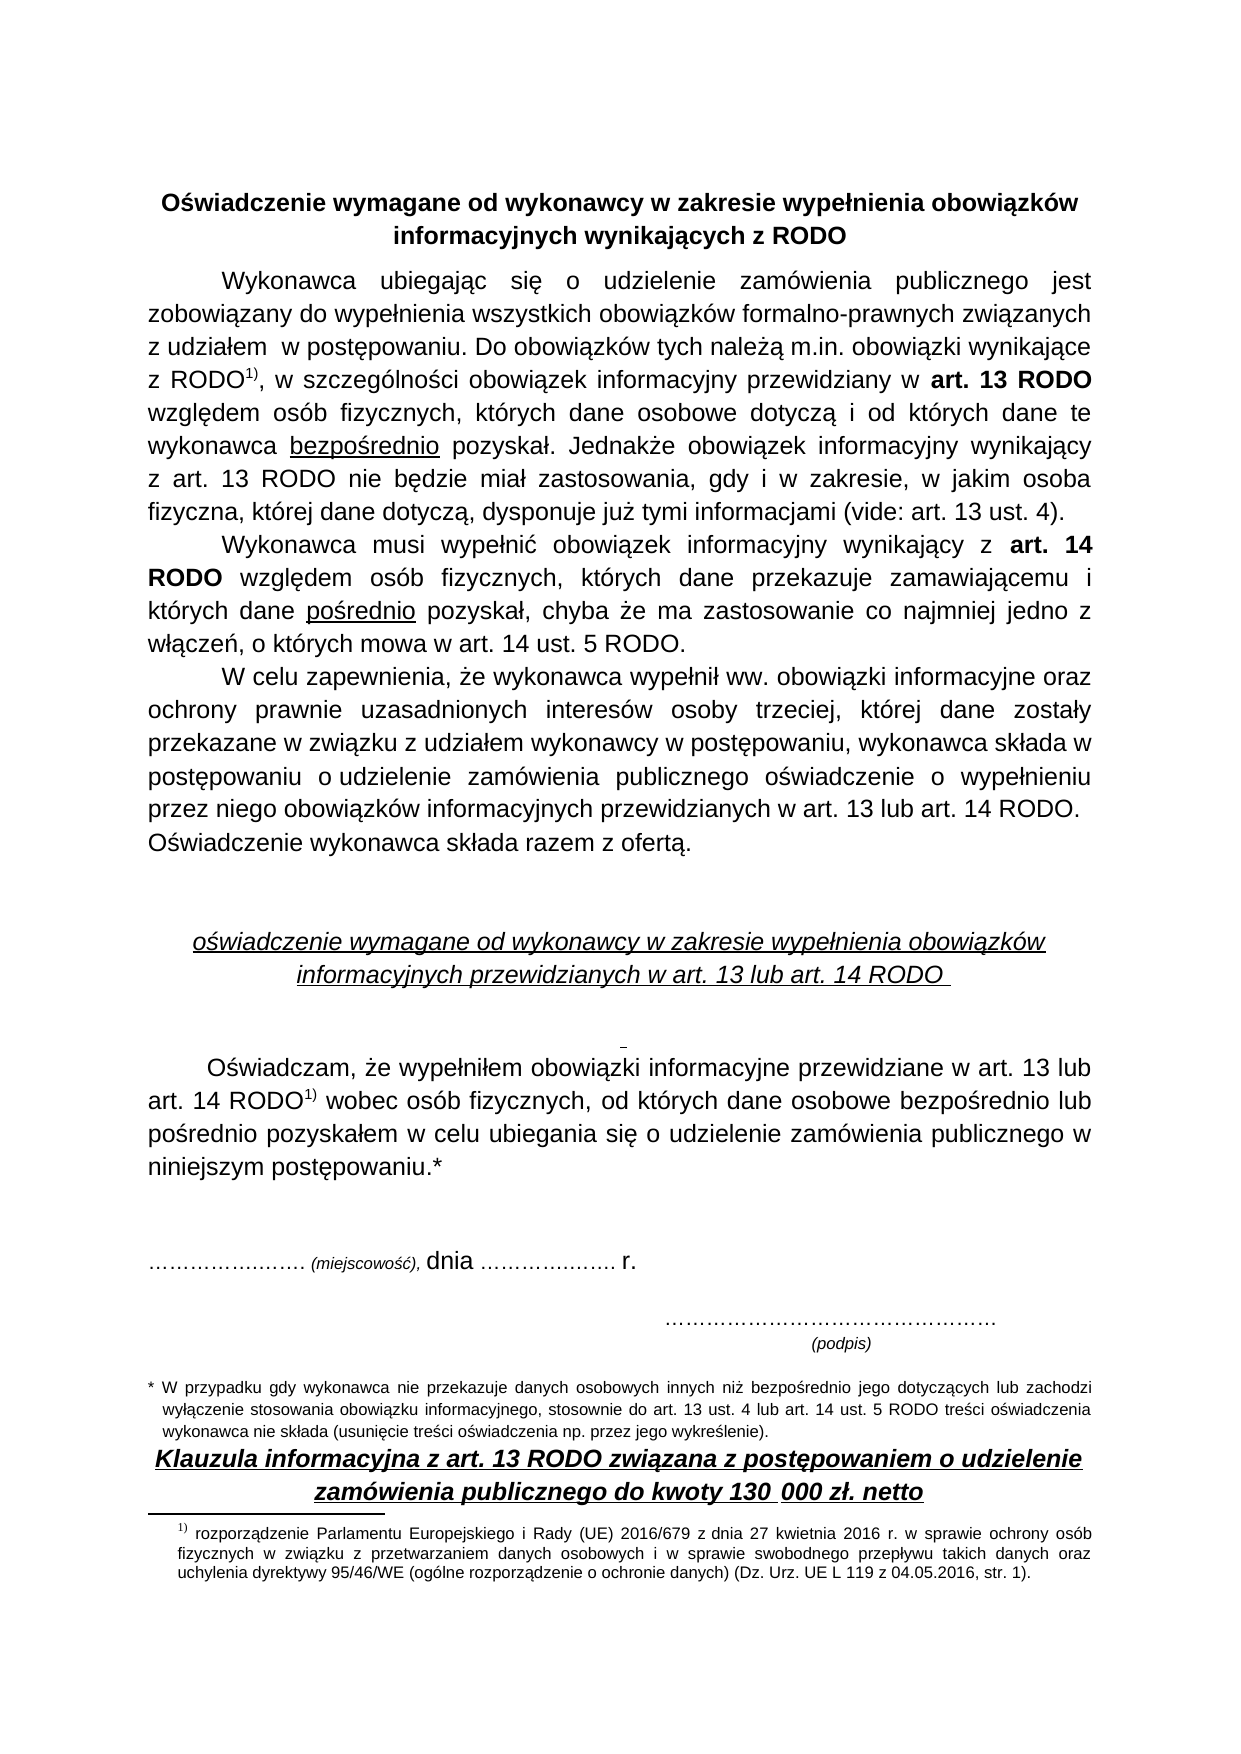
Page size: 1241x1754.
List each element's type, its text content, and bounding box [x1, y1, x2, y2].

text (podpis) [738, 1334, 1093, 1353]
text Wykonawca musi wypełnić obowiązek informacyjny wynikający z art. 14 RODO względem osób fizycznych, których dane przekazuje zamawiającemu i których dane pośrednio pozyskał, chyba że ma zastosowanie co najmniej jedno z włączeń, o których mowa w art. 14 ust. 5 RODO. [148, 530, 1093, 658]
text Wykonawca ubiegając się o udzielenie zamówienia publicznego jest zobowiązany do wypełnienia wszystkich obowiązków formalno-prawnych związanych z udziałem w postępowaniu. Do obowiązków tych należą m.in. obowiązki wynikające z RODO), w szczególności obowiązek informacyjny przewidziany w art. 13 RODO względem osób fizycznych, których dane osobowe dotyczą i od których dane te wykonawca bezpośrednio pozyskał. Jednakże obowiązek informacyjny wynikający z art. 13 RODO nie będzie miał zastosowania, gdy i w zakresie, w jakim osoba fizyczna, której dane dotyczą, dysponuje już tymi informacjami (vide: art. 13 ust. 4). [148, 266, 1093, 526]
text * W przypadku gdy wykonawca nie przekazuje danych osobowych innych niż bezpośrednio jego dotyczących lub zachodzi wyłączenie stosowania obowiązku informacyjnego, stosownie do art. 13 ust. 4 lub art. 14 ust. 5 RODO treści oświadczenia wykonawca nie składa (usunięcie treści oświadczenia np. przez jego wykreślenie). [148, 1378, 1093, 1441]
text …………….……. (miejscowość), dnia ………….……. r. [148, 1246, 1093, 1274]
text Klauzula informacyjna z art. 13 RODO związana z postępowaniem o udzielenie zamówienia publicznego do kwoty 130 000 zł. netto [148, 1444, 1093, 1505]
text Oświadczenie wykonawca składa razem z ofertą. [148, 827, 1093, 856]
text ………………………………………… [148, 1306, 1093, 1330]
text Oświadczam, że wypełniłem obowiązki informacyjne przewidziane w art. 13 lub art. 14 RODO1) wobec osób fizycznych, od których dane osobowe bezpośrednio lub pośrednio pozyskałem w celu ubiegania się o udzielenie zamówienia publicznego w niniejszym postępowaniu.* [148, 1053, 1093, 1181]
text W celu zapewnienia, że wykonawca wypełnił ww. obowiązki informacyjne oraz ochrony prawnie uzasadnionych interesów osoby trzeciej, której dane zostały przekazane w związku z udziałem wykonawcy w postępowaniu, wykonawca składa w postępowaniu o udzielenie zamówienia publicznego oświadczenie o wypełnieniu przez niego obowiązków informacyjnych przewidzianych w art. 13 lub art. 14 RODO. [148, 662, 1093, 823]
text oświadczenie wymagane od wykonawcy w zakresie wypełnienia obowiązków informacyjnych przewidzianych w art. 13 lub art. 14 RODO [148, 927, 1093, 988]
text Oświadczenie wymagane od wykonawcy w zakresie wypełnienia obowiązków informacyjnych wynikających z RODO [148, 188, 1093, 249]
